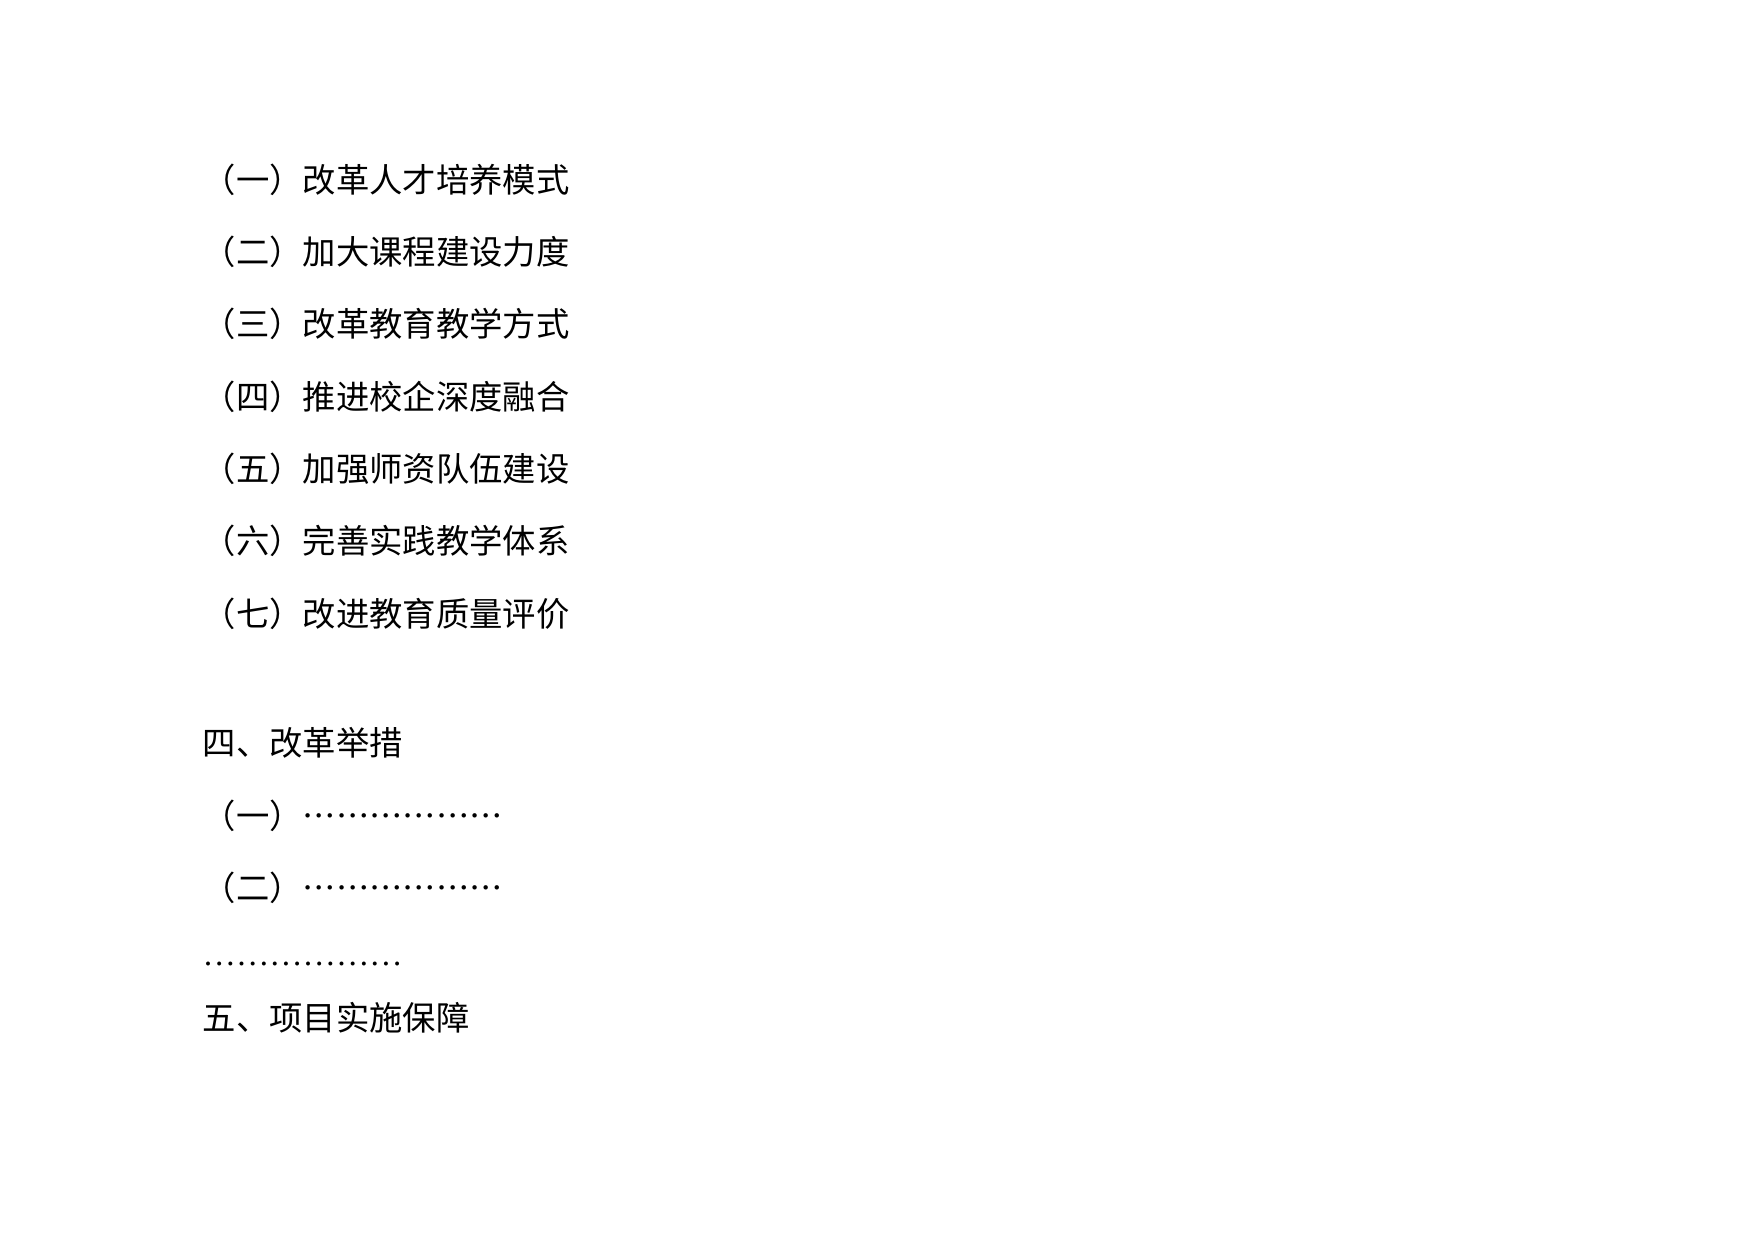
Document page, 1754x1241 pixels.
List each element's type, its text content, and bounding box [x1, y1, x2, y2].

text 五、项目实施保障 [136, 991, 1618, 1040]
text （三）改革教育教学方式 [136, 298, 1618, 346]
text （六）完善实践教学体系 [136, 515, 1618, 563]
text （四）推进校企深度融合 [136, 370, 1618, 419]
text 四、改革举措 [136, 717, 1618, 765]
text （一）改革人才培养模式 [136, 153, 1618, 202]
text （二）加大课程建设力度 [136, 226, 1618, 274]
text （七）改进教育质量评价 [136, 587, 1618, 636]
text （一）……………… [136, 789, 1618, 838]
text ……………… [136, 934, 1618, 972]
text （五）加强师资队伍建设 [136, 443, 1618, 491]
text （二）……………… [136, 862, 1618, 910]
